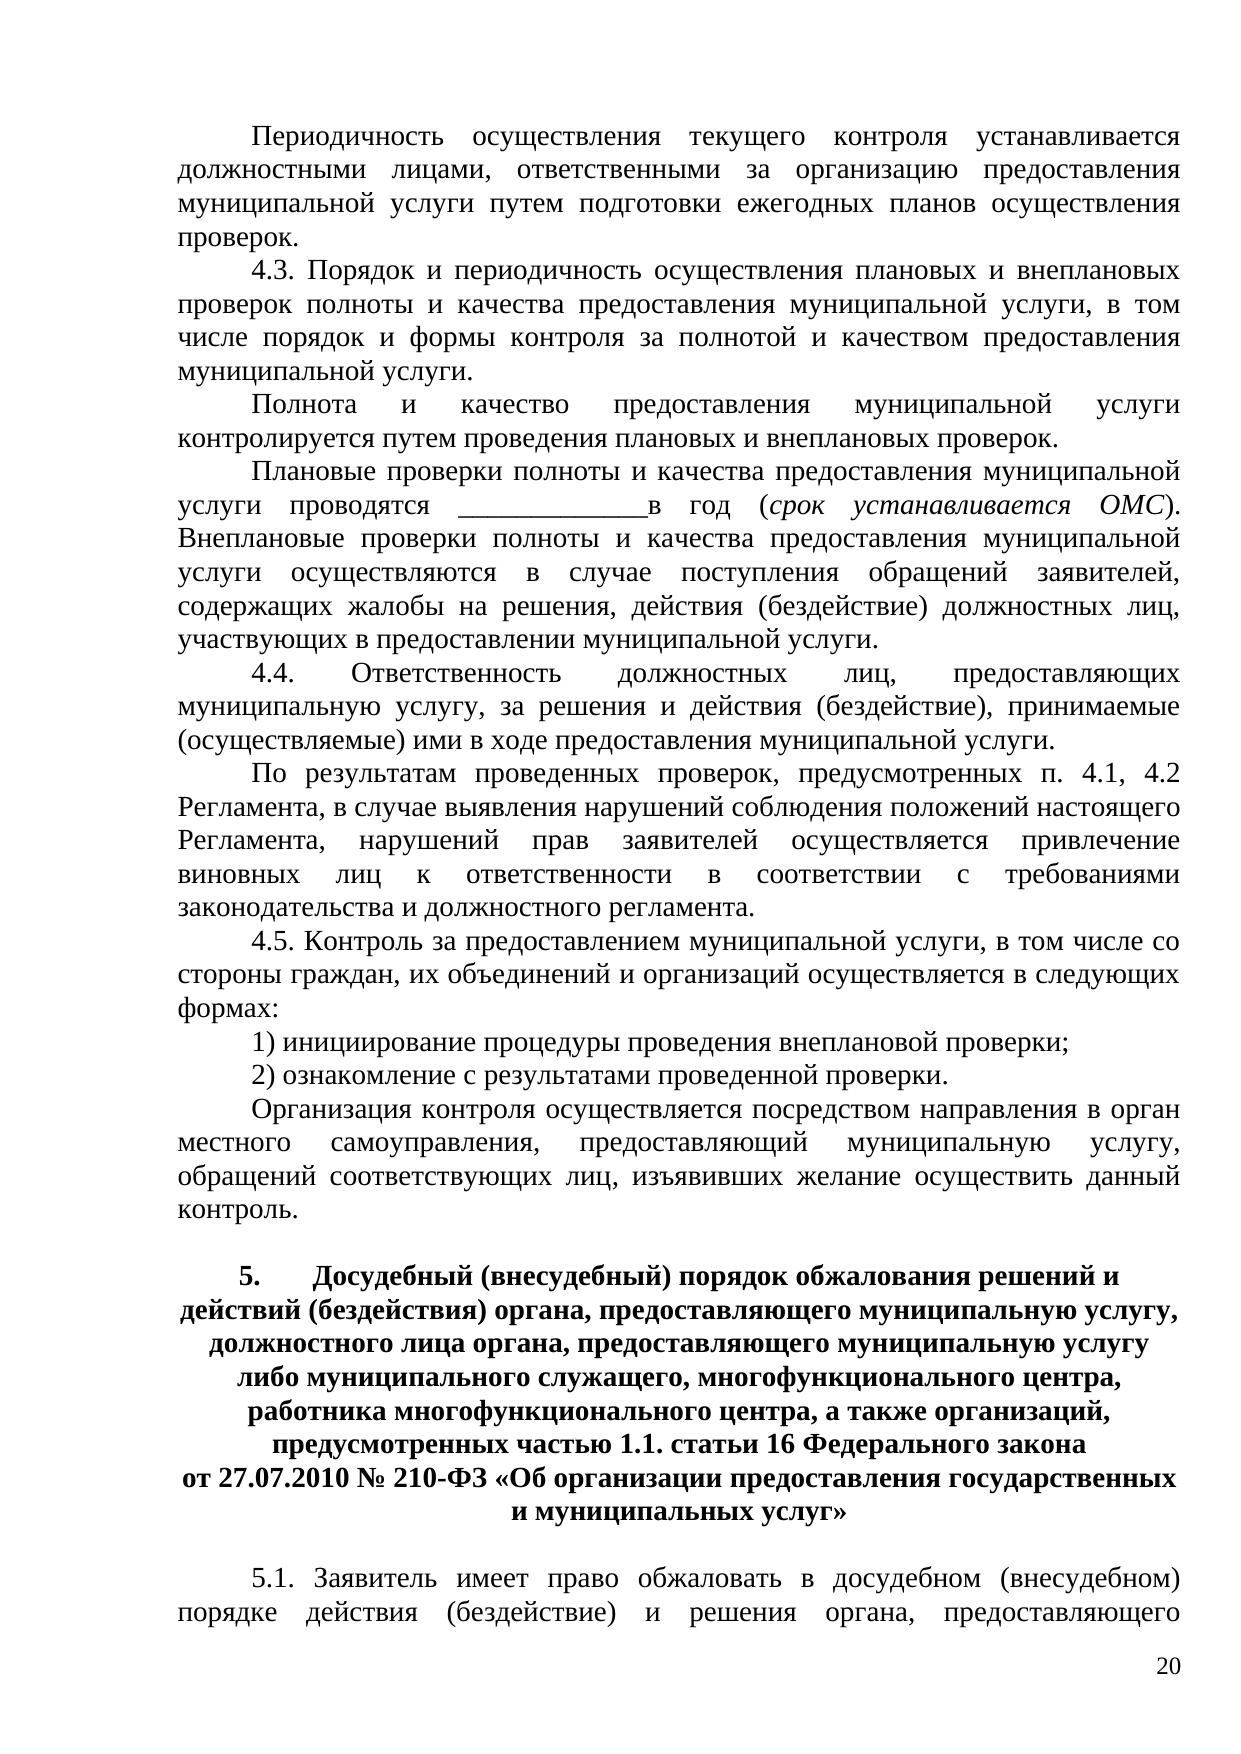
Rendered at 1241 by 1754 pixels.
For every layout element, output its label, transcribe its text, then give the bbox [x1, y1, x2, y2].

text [177, 1560, 1181, 1627]
list от 27.07.2010 № 210-ФЗ «Об организации предоставления государственных и муниципальных услуг» [177, 1460, 1181, 1527]
list Досудебный (внесудебный) порядок обжалования решений и действий (бездействия) органа, предоставляющего муниципальную услугу, должностного лица органа, предоставляющего муниципальную услугу либо муниципального служащего, многофункционального центра, работника многофункционального центра, а также организаций, предусмотренных частью 1.1. статьи 16 Федерального закона [177, 1258, 1181, 1460]
text Полнота и качество предоставления муниципальной услуги контролируется путем проведения плановых и внеплановых проверок. [177, 386, 1181, 453]
list 4.5. Контроль за предоставлением муниципальной услуги, в том числе со стороны граждан, их объединений и организаций осуществляется в следующих формах: [177, 923, 1181, 1024]
list Плановые проверки полноты и качества предоставления муниципальной услуги проводятся _____________в год (срок устанавливается ОМС). Внеплановые проверки полноты и качества предоставления муниципальной услуги осуществляются в случае поступления обращений заявителей, содержащих жалобы на решения, действия (бездействие) должностных лиц, участвующих в предоставлении муниципальной услуги. [177, 453, 1181, 655]
list Организация контроля осуществляется посредством направления в орган местного самоуправления, предоставляющий муниципальную услугу, обращений соответствующих лиц, изъявивших желание осуществить данный контроль. [177, 1091, 1181, 1225]
text 2) ознакомление с результатами проведенной проверки. [177, 1057, 1181, 1091]
text Периодичность осуществления текущего контроля устанавливается должностными лицами, ответственными за организацию предоставления муниципальной услуги путем подготовки ежегодных планов осуществления проверок. [177, 118, 1181, 252]
list По результатам проведенных проверок, предусмотренных п. 4.1, 4.2 Регламента, в случае выявления нарушений соблюдения положений настоящего Регламента, нарушений прав заявителей осуществляется привлечение виновных лиц к ответственности в соответствии с требованиями законодательства и должностного регламента. [177, 755, 1181, 923]
text 4.3. Порядок и периодичность осуществления плановых и внеплановых проверок полноты и качества предоставления муниципальной услуги, в том числе порядок и формы контроля за полнотой и качеством предоставления муниципальной услуги. [177, 252, 1181, 386]
list 4.4. Ответственность должностных лиц, предоставляющих муниципальную услугу, за решения и действия (бездействие), принимаемые (осуществляемые) ими в ходе предоставления муниципальной услуги. [177, 655, 1181, 755]
text 1) инициирование процедуры проведения внеплановой проверки; [177, 1024, 1181, 1057]
